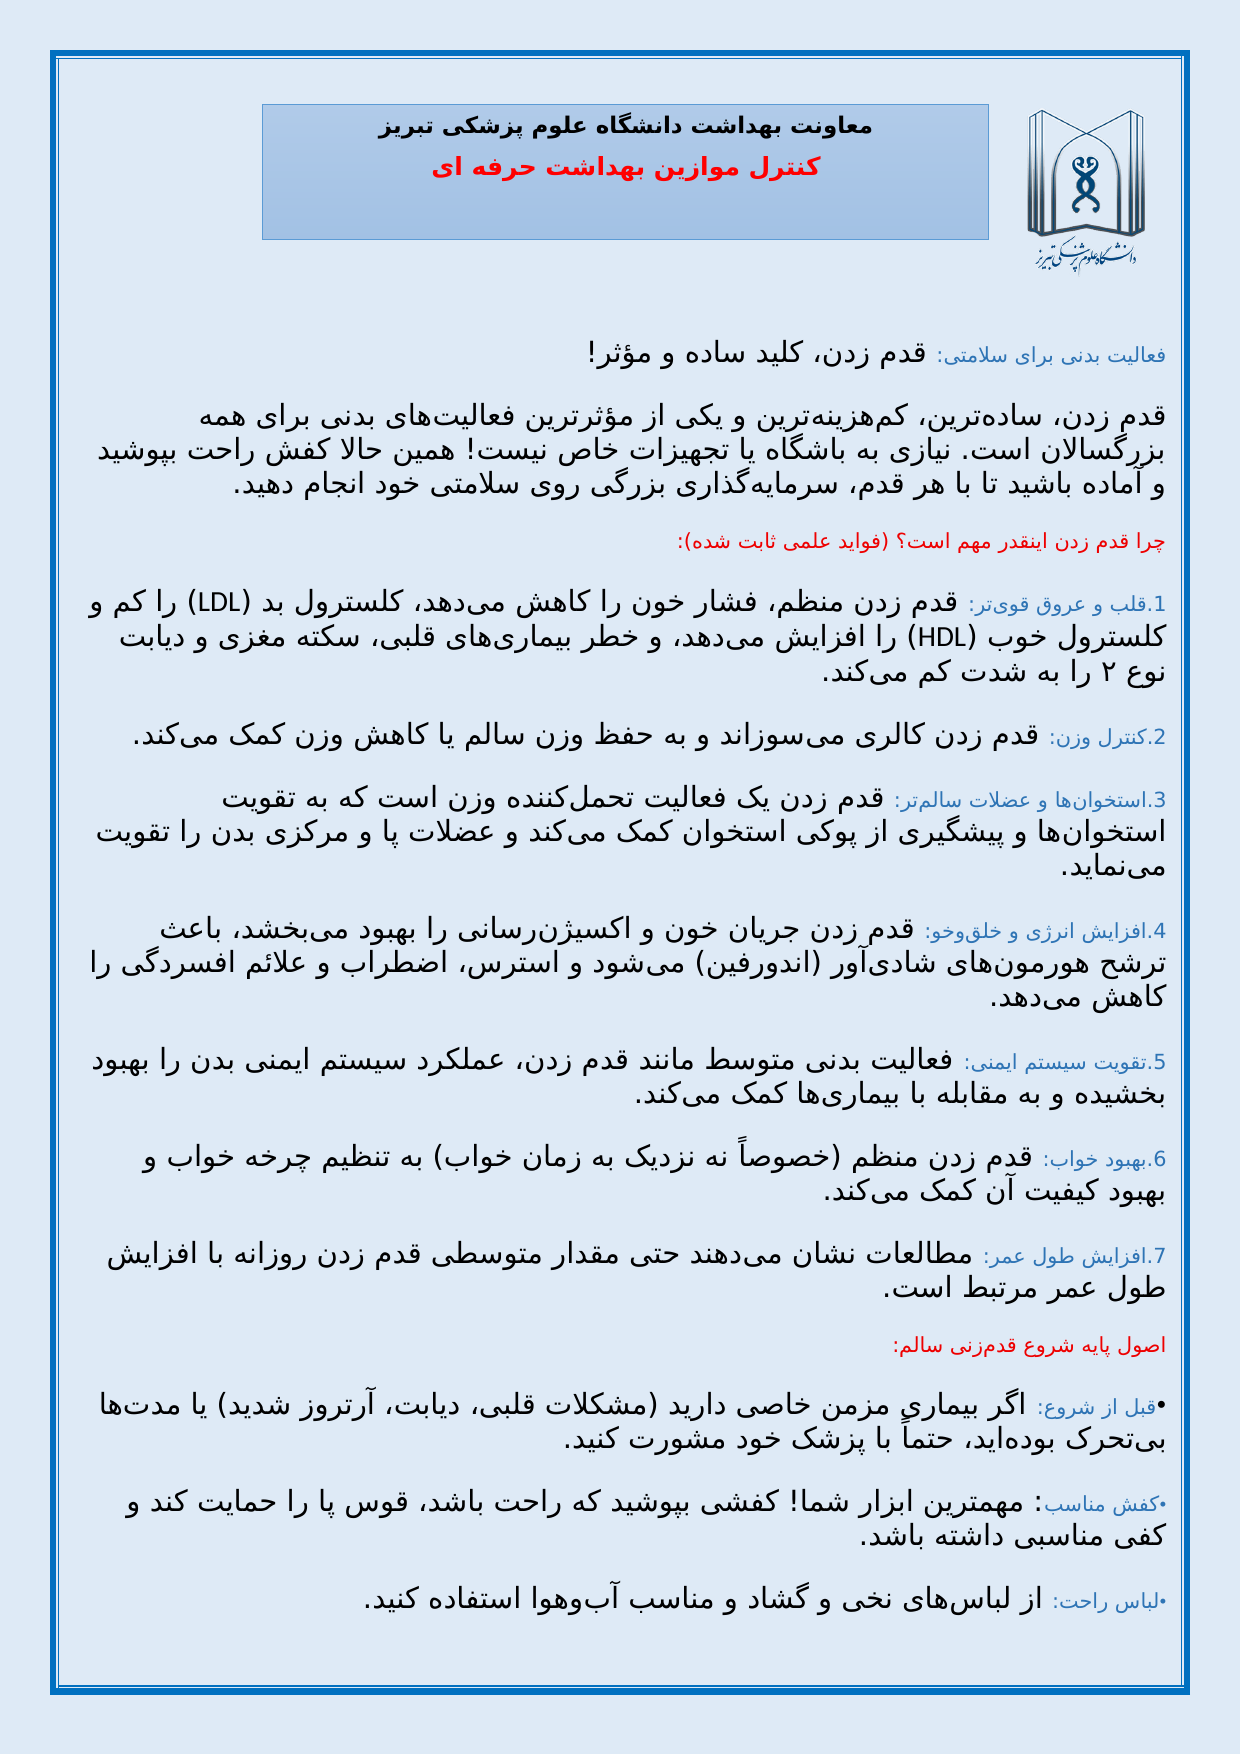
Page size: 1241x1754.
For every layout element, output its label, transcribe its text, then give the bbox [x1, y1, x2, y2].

text فعالیت بدنی برای سلامتی: قدم زدن، کلید ساده و مؤثر! [89, 335, 1167, 369]
text چرا قدم زدن اینقدر مهم است؟ (فواید علمی ثابت شده): [89, 529, 1167, 553]
text 2.کنترل وزن: قدم زدن کالری می‌سوزاند و به حفظ وزن سالم یا کاهش وزن کمک می‌کند. [89, 717, 1167, 751]
text قدم زدن، ساده‌ترین، کم‌هزینه‌ترین و یکی از مؤثرترین فعالیت‌های بدنی برای همه بزرگسالان است. نیازی به باشگاه یا تجهیزات خاص نیست! همین حالا کفش راحت بپوشید و آماده باشید تا با هر قدم، سرمایه‌گذاری بزرگی روی سلامتی خود انجام دهید. [89, 398, 1167, 500]
text •کفش مناسب: مهمترین ابزار شما! کفشی بپوشید که راحت باشد، قوس پا را حمایت کند و کفی مناسبی داشته باشد. [89, 1484, 1167, 1552]
text 1.قلب و عروق قوی‌تر: قدم زدن منظم، فشار خون را کاهش می‌دهد، کلسترول بد (LDL) را کم و کلسترول خوب (HDL) را افزایش می‌دهد، و خطر بیماری‌های قلبی، سکته مغزی و دیابت نوع ۲ را به شدت کم می‌کند. [89, 583, 1167, 688]
text 5.تقویت سیستم ایمنی: فعالیت بدنی متوسط مانند قدم زدن، عملکرد سیستم ایمنی بدن را بهبود بخشیده و به مقابله با بیماری‌ها کمک می‌کند. [89, 1042, 1167, 1110]
text •قبل از شروع: اگر بیماری مزمن خاصی دارید (مشکلات قلبی، دیابت، آرتروز شدید) یا مدت‌ها بی‌تحرک بوده‌اید، حتماً با پزشک خود مشورت کنید. [89, 1387, 1167, 1455]
text •لباس راحت: از لباس‌های نخی و گشاد و مناسب آب‌وهوا استفاده کنید. [89, 1581, 1167, 1615]
text 7.افزایش طول عمر: مطالعات نشان می‌دهند حتی مقدار متوسطی قدم زدن روزانه با افزایش طول عمر مرتبط است. [89, 1236, 1167, 1304]
text اصول پایه شروع قدم‌زنی سالم: [89, 1333, 1167, 1358]
picture [1012, 105, 1160, 277]
text 6.بهبود خواب: قدم زدن منظم (خصوصاً نه نزدیک به زمان خواب) به تنظیم چرخه خواب و بهبود کیفیت آن کمک می‌کند. [89, 1139, 1167, 1207]
text 4.افزایش انرژی و خلق‌وخو: قدم زدن جریان خون و اکسیژن‌رسانی را بهبود می‌بخشد، باعث ترشح هورمون‌های شادی‌آور (اندورفین) می‌شود و استرس، اضطراب و علائم افسردگی را کاهش می‌دهد. [89, 911, 1167, 1013]
text 3.استخوان‌ها و عضلات سالم‌تر: قدم زدن یک فعالیت تحمل‌کننده وزن است که به تقویت استخوان‌ها و پیشگیری از پوکی استخوان کمک می‌کند و عضلات پا و مرکزی بدن را تقویت می‌نماید. [89, 780, 1167, 882]
